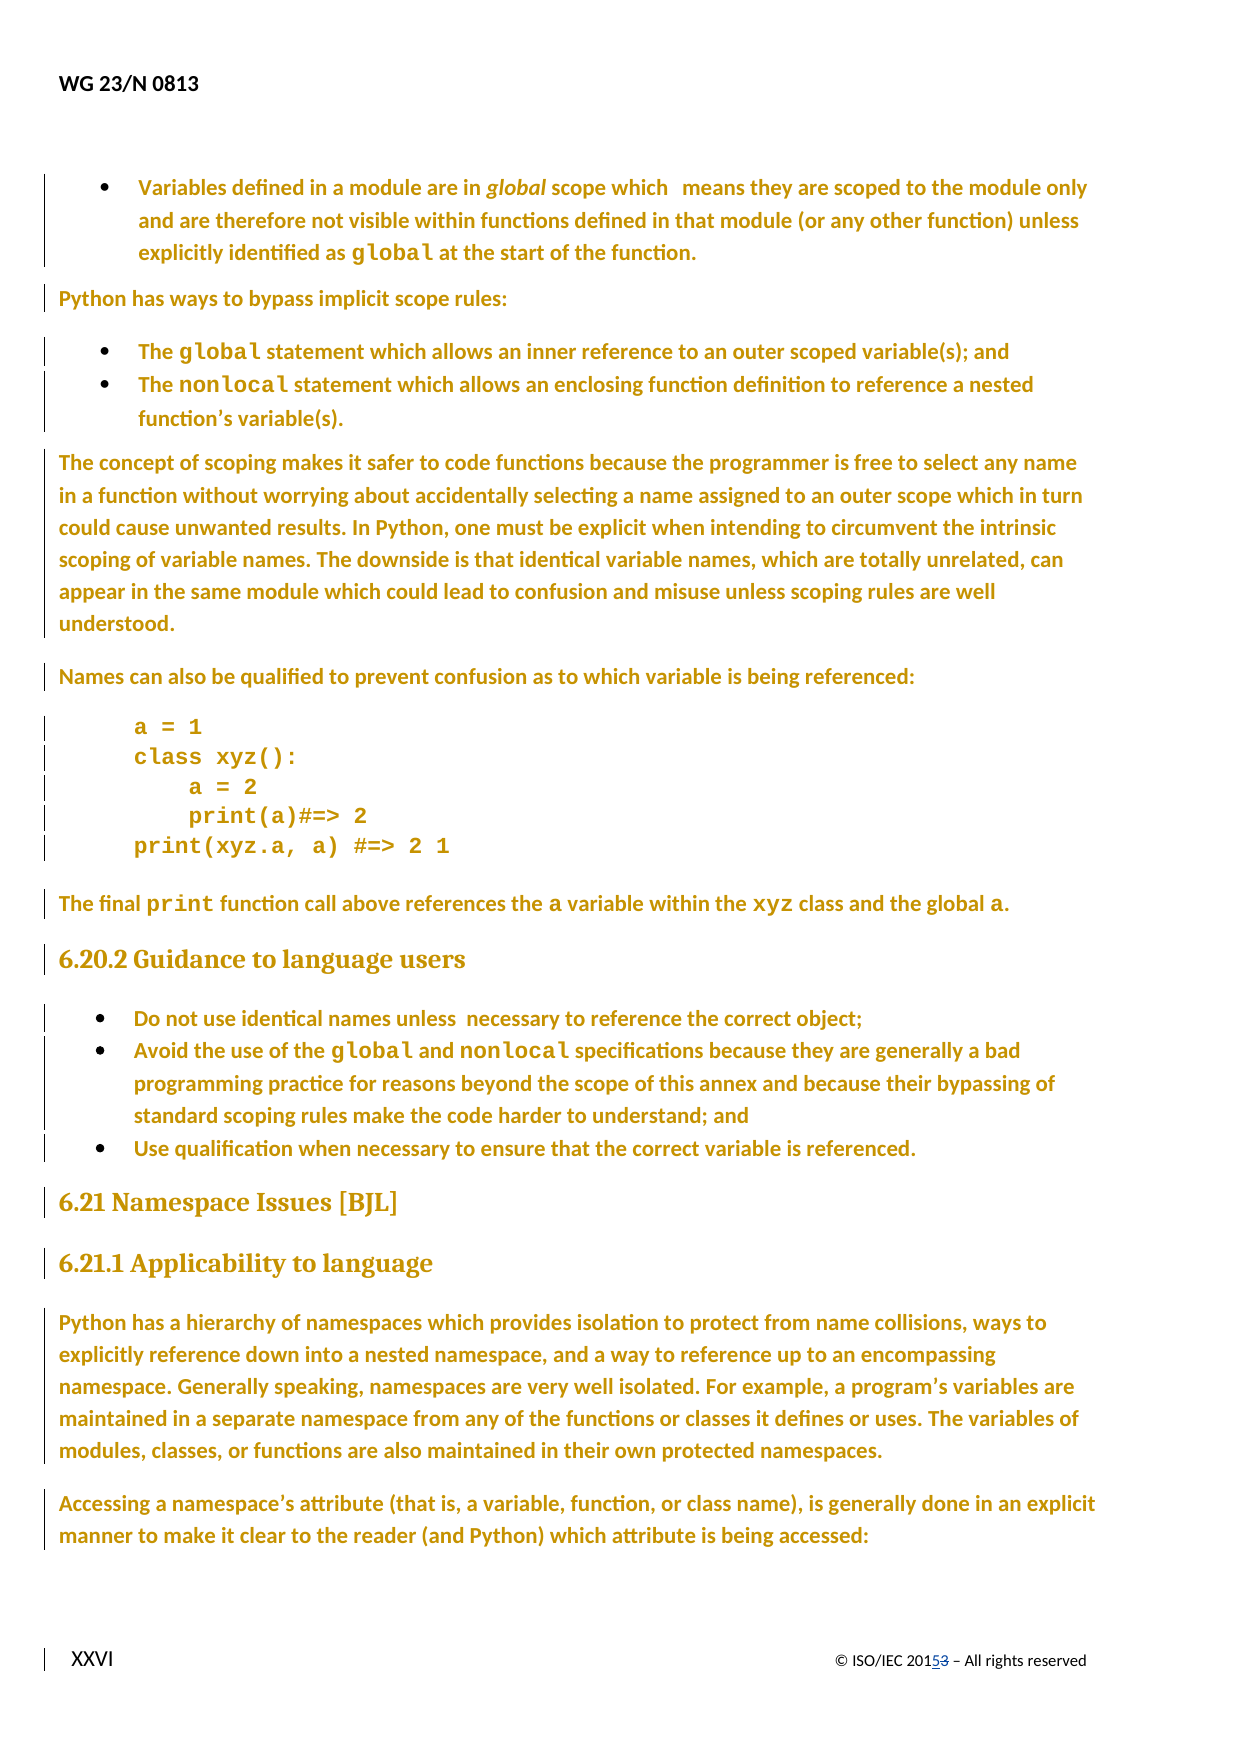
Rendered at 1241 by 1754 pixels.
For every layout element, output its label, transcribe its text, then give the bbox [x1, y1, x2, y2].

subtitle 6.21.1 Applicability to language [58, 1248, 1099, 1279]
list The global statement which allows an inner reference to an outer scoped variable(s); and [101, 337, 1099, 366]
text a = 2 [58, 775, 1099, 801]
text print(xyz.a, a) #=> 2 1 [58, 835, 1099, 861]
list Avoid the use of the global and nonlocal specifications because they are generally a bad programming practice for reasons beyond the scope of this annex and because their bypassing of standard scoping rules make the code harder to understand; and [96, 1036, 1099, 1130]
subtitle 6.21 Namespace Issues [BJL] [58, 1187, 1099, 1218]
text a = 1 [58, 716, 1099, 741]
text Python has ways to bypass implicit scope rules: [58, 284, 1099, 312]
text Names can also be qualified to prevent confusion as to which variable is being referenced: [58, 662, 1099, 691]
text Accessing a namespace’s attribute (that is, a variable, function, or class name), is generally done in an explicit manner to make it clear to the reader (and Python) which attribute is being accessed: [58, 1489, 1099, 1550]
text The final print function call above references the a variable within the xyz class and the global a. [58, 889, 1099, 919]
list Do not use identical names unless necessary to reference the correct object; [96, 1004, 1099, 1032]
list The nonlocal statement which allows an enclosing function definition to reference a nested function’s variable(s). [101, 371, 1099, 432]
text print(a)#=> 2 [58, 805, 1099, 831]
text The concept of scoping makes it safer to code functions because the programmer is free to select any name in a function without worrying about accidentally selecting a name assigned to an outer scope which in turn could cause unwanted results. In Python, one must be explicit when intending to circumvent the intrinsic scoping of variable names. The downside is that identical variable names, which are totally unrelated, can appear in the same module which could lead to confusion and misuse unless scoping rules are well understood. [58, 448, 1099, 637]
subtitle 6.20.2 Guidance to language users [58, 944, 1099, 975]
text Python has a hierarchy of namespaces which provides isolation to protect from name collisions, ways to explicitly reference down into a nested namespace, and a way to reference up to an encompassing namespace. Generally speaking, namespaces are very well isolated. For example, a program’s variables are maintained in a separate namespace from any of the functions or classes it defines or uses. The variables of modules, classes, or functions are also maintained in their own protected namespaces. [58, 1308, 1099, 1464]
list Use qualification when necessary to ensure that the correct variable is referenced. [96, 1134, 1099, 1162]
text class xyz(): [58, 745, 1099, 771]
list Variables defined in a module are in global scope which means they are scoped to the module only and are therefore not visible within functions defined in that module (or any other function) unless explicitly identified as global at the start of the function. [101, 173, 1099, 267]
